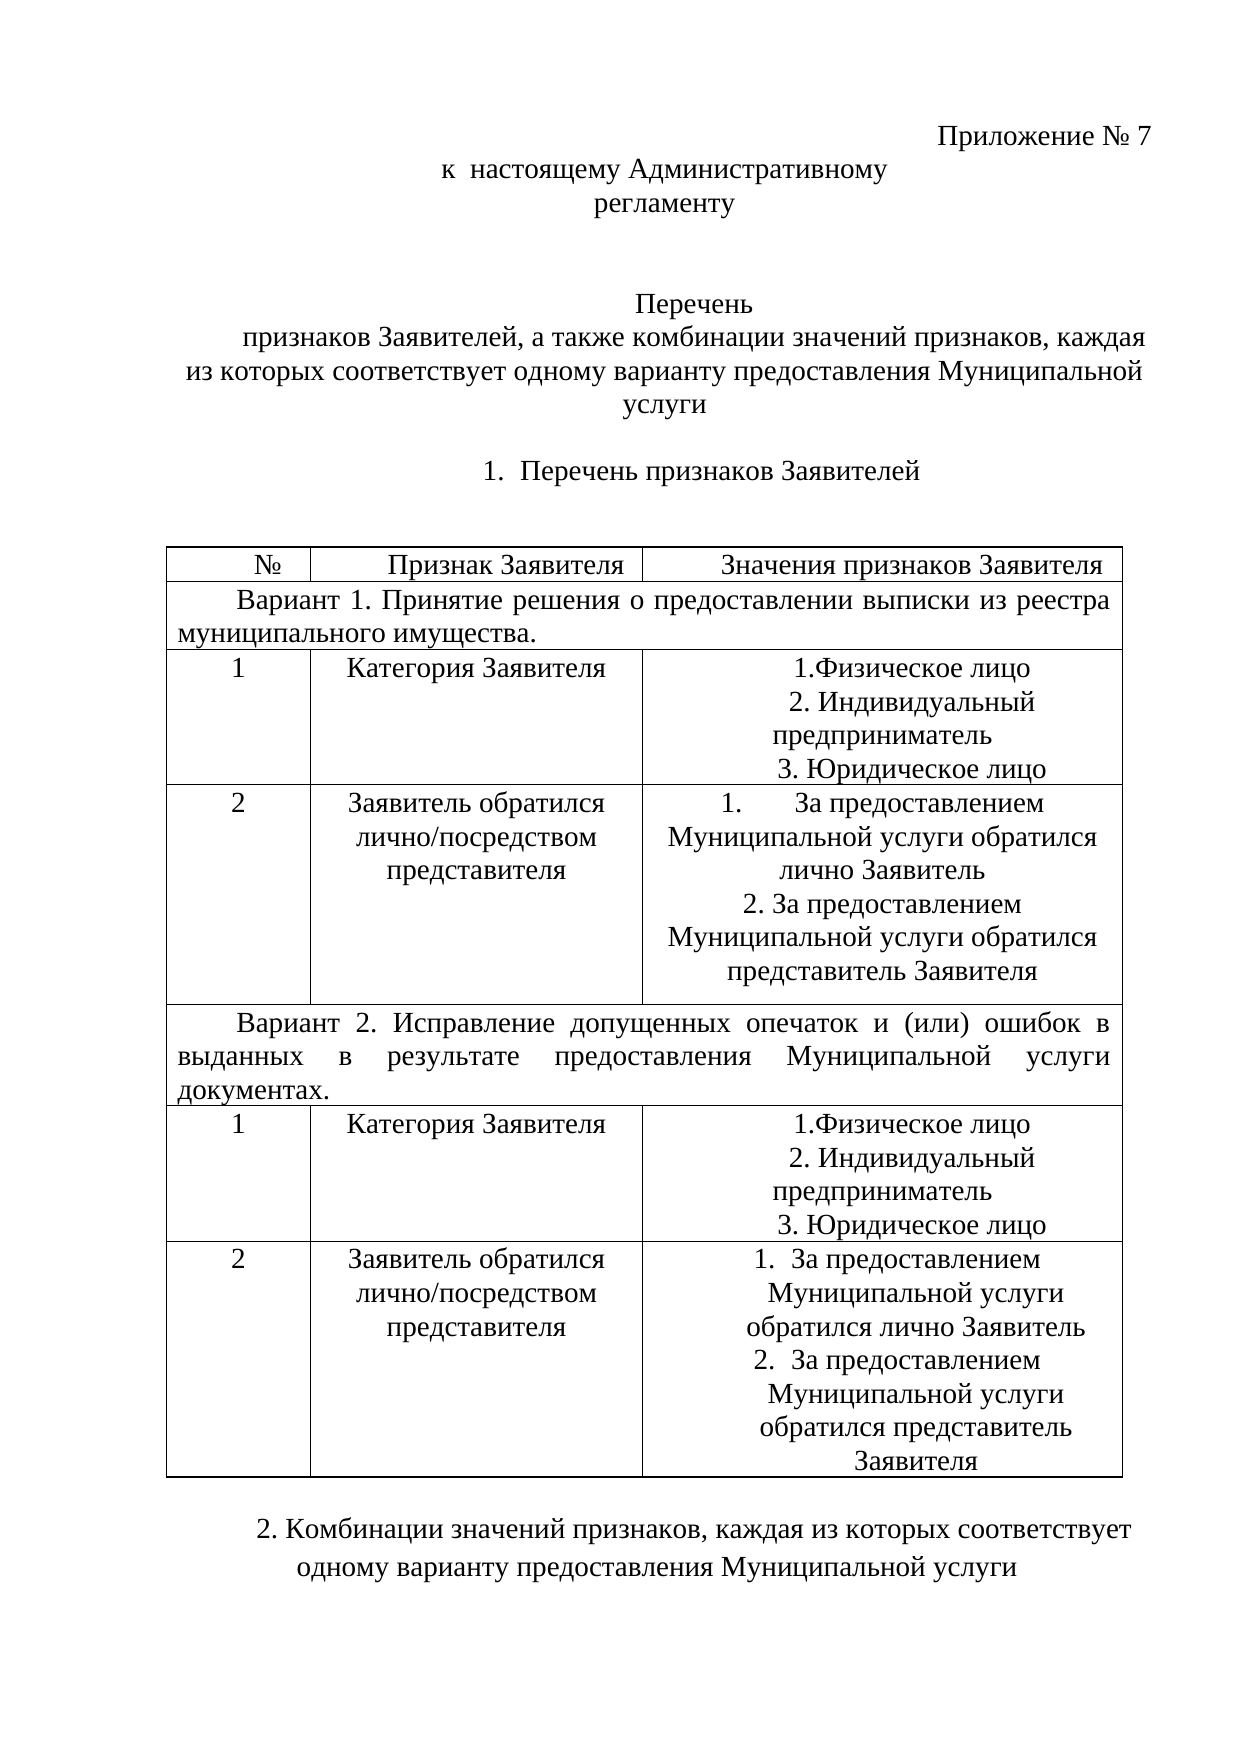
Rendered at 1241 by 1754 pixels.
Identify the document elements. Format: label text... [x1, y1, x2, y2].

table_header № [167, 548, 310, 581]
table_cell Вариант 2. Исправление допущенных опечаток и (или) ошибок в выданных в результате предоставления Муниципальной услуги документах. [167, 1005, 1122, 1105]
table_cell 2 [167, 1242, 310, 1476]
table_cell 1 [167, 1106, 310, 1241]
text регламенту [177, 185, 1152, 219]
table_cell Заявитель обратился лично/посредством представителя [311, 1242, 642, 1476]
list 2. Комбинации значений признаков, каждая из которых соответствует одному варианту предоставления Муниципальной услуги [162, 1511, 1152, 1583]
table_cell За предоставлением Муниципальной услуги обратился лично Заявитель За предоставлением Муниципальной услуги обратился представитель Заявителя [643, 1242, 1122, 1476]
table_cell 1 [167, 650, 310, 784]
table_cell За предоставлением Муниципальной услуги обратился лично Заявитель 2. За предоставлением Муниципальной услуги обратился представитель Заявителя [643, 785, 1122, 1004]
table_cell Категория Заявителя [311, 650, 642, 784]
table_cell 1.Физическое лицо 2. Индивидуальный предприниматель 3. Юридическое лицо [643, 1106, 1122, 1241]
table_cell Категория Заявителя [311, 1106, 642, 1241]
text к настоящему Административному [177, 152, 1152, 185]
text Перечень [177, 286, 1152, 319]
list Перечень признаков Заявителей [251, 453, 1152, 487]
text Приложение № 7 [177, 118, 1152, 152]
text признаков Заявителей, а также комбинации значений признаков, каждая из которых соответствует одному варианту предоставления Муниципальной услуги [177, 319, 1152, 420]
table_cell 1.Физическое лицо 2. Индивидуальный предприниматель 3. Юридическое лицо [643, 650, 1122, 784]
table_header Признак Заявителя [311, 548, 642, 581]
table_cell 2 [167, 785, 310, 1004]
table_cell Заявитель обратился лично/посредством представителя [311, 785, 642, 1004]
table_header Значения признаков Заявителя [643, 548, 1122, 581]
table_cell Вариант 1. Принятие решения о предоставлении выписки из реестра муниципального имущества. [167, 582, 1122, 649]
